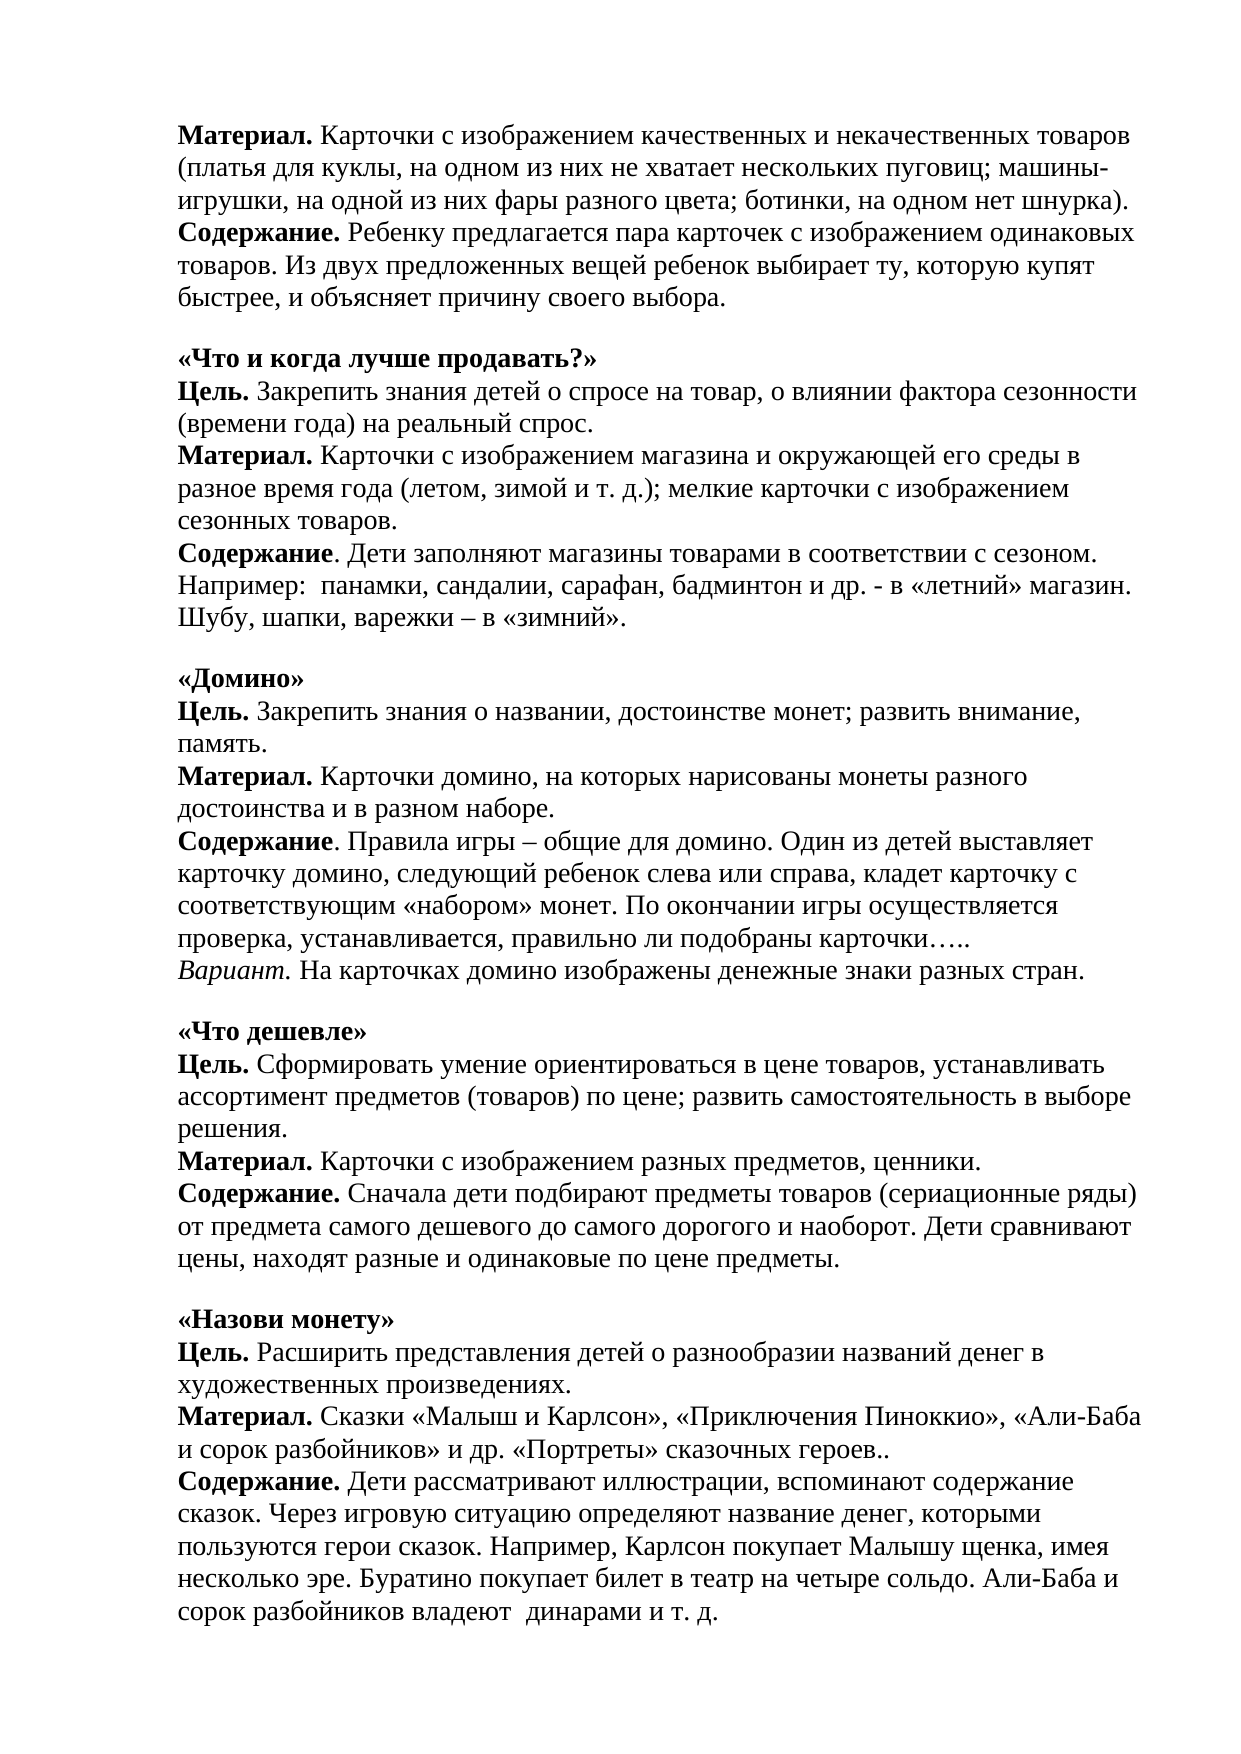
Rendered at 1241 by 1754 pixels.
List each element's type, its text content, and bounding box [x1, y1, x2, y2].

text Материал. Карточки домино, на которых нарисованы монеты разного достоинства и в разном наборе. [177, 759, 1152, 823]
text Вариант. На карточках домино изображены денежные знаки разных стран. [177, 953, 1152, 986]
text Цель. Расширить представления детей о разнообразии названий денег в художественных произведениях. [177, 1334, 1152, 1399]
text «Что дешевле» [177, 1014, 1152, 1047]
text Содержание. Ребенку предлагается пара карточек с изображением одинаковых товаров. Из двух предложенных вещей ребенок выбирает ту, которую купят быстрее, и объясняет причину своего выбора. [177, 215, 1152, 312]
text Содержание. Сначала дети подбирают предметы товаров (сериационные ряды) от предмета самого дешевого до самого дорогого и наоборот. Дети сравнивают цены, находят разные и одинаковые по цене предметы. [177, 1176, 1152, 1273]
text Материал. Сказки «Малыш и Карлсон», «Приключения Пиноккио», «Али-Баба и сорок разбойников» и др. «Портреты» сказочных героев.. [177, 1399, 1152, 1464]
text Содержание. Дети заполняют магазины товарами в соответствии с сезоном. Например: панамки, сандалии, сарафан, бадминтон и др. - в «летний» магазин. Шубу, шапки, варежки – в «зимний». [177, 536, 1152, 633]
text Содержание. Правила игры – общие для домино. Один из детей выставляет карточку домино, следующий ребенок слева или справа, кладет карточку с соответствующим «набором» монет. По окончании игры осуществляется проверка, устанавливается, правильно ли подобраны карточки….. [177, 823, 1152, 953]
text Цель. Закрепить знания о названии, достоинстве монет; развить внимание, память. [177, 694, 1152, 759]
text Материал. Карточки с изображением разных предметов, ценники. [177, 1144, 1152, 1176]
text Цель. Закрепить знания детей о спросе на товар, о влиянии фактора сезонности (времени года) на реальный спрос. [177, 374, 1152, 438]
text Материал. Карточки с изображением качественных и некачественных товаров (платья для куклы, на одном из них не хватает нескольких пуговиц; машины-игрушки, на одной из них фары разного цвета; ботинки, на одном нет шнурка). [177, 118, 1152, 215]
text «Что и когда лучше продавать?» [177, 341, 1152, 374]
text «Назови монету» [177, 1302, 1152, 1334]
text Материал. Карточки с изображением магазина и окружающей его среды в разное время года (летом, зимой и т. д.); мелкие карточки с изображением сезонных товаров. [177, 438, 1152, 536]
text Цель. Сформировать умение ориентироваться в цене товаров, устанавливать ассортимент предметов (товаров) по цене; развить самостоятельность в выборе решения. [177, 1047, 1152, 1144]
text «Домино» [177, 662, 1152, 694]
text Содержание. Дети рассматривают иллюстрации, вспоминают содержание сказок. Через игровую ситуацию определяют название денег, которыми пользуются герои сказок. Например, Карлсон покупает Малышу щенка, имея несколько эре. Буратино покупает билет в театр на четыре сольдо. Али-Баба и сорок разбойников владеют динарами и т. д. [177, 1464, 1152, 1626]
